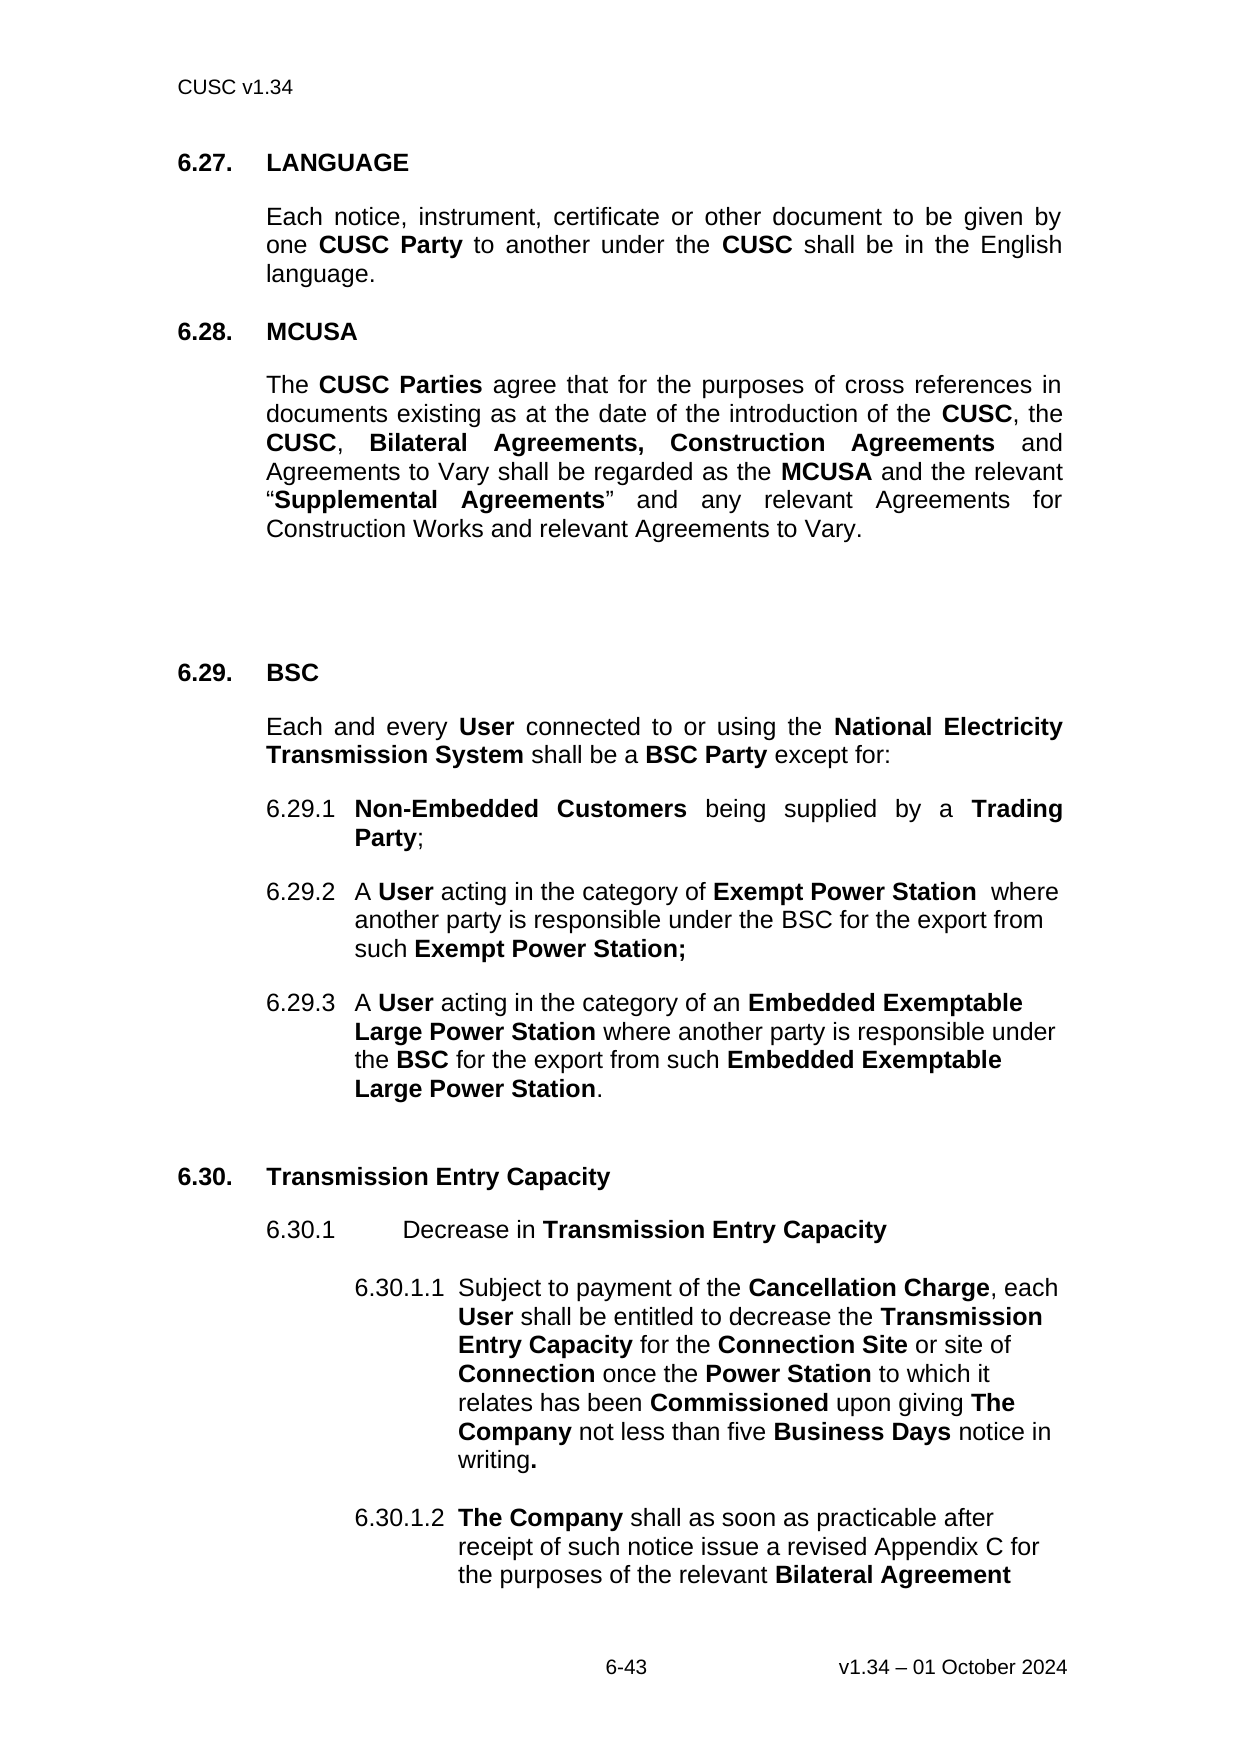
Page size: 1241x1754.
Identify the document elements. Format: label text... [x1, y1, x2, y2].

text 6.30.1.1 Subject to payment of the Cancellation Charge, each User shall be entitled to decrease the Transmission Entry Capacity for the Connection Site or site of Connection once the Power Station to which it relates has been Commissioned upon giving The Company not less than five Business Days notice in writing. [354, 1273, 1063, 1474]
text 6.30.1 Decrease in Transmission Entry Capacity [266, 1216, 1063, 1244]
text Each and every User connected to or using the National Electricity Transmission System shall be a BSC Party except for: [266, 711, 1063, 769]
text 6.29.2 A User acting in the category of Exempt Power Station where another party is responsible under the BSC for the export from such Exempt Power Station; [266, 876, 1063, 963]
text Each notice, instrument, certificate or other document to be given by one CUSC Party to another under the CUSC shall be in the English language. [266, 201, 1063, 288]
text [354, 1503, 1063, 1589]
subtitle BSC [177, 658, 1063, 686]
text 6.29.1 Non-Embedded Customers being supplied by a Trading Party; [266, 794, 1063, 851]
text 6.29.3 A User acting in the category of an Embedded Exemptable Large Power Station where another party is responsible under the BSC for the export from such Embedded Exemptable Large Power Station. [266, 988, 1063, 1103]
text The CUSC Parties agree that for the purposes of cross references in documents existing as at the date of the introduction of the CUSC, the CUSC, Bilateral Agreements, Construction Agreements and Agreements to Vary shall be regarded as the MCUSA and the relevant “Supplemental Agreements” and any relevant Agreements for Construction Works and relevant Agreements to Vary. [266, 370, 1063, 543]
subtitle Transmission Entry Capacity [177, 1162, 1063, 1191]
subtitle LANGUAGE [177, 148, 1063, 176]
subtitle MCUSA [177, 316, 1063, 345]
